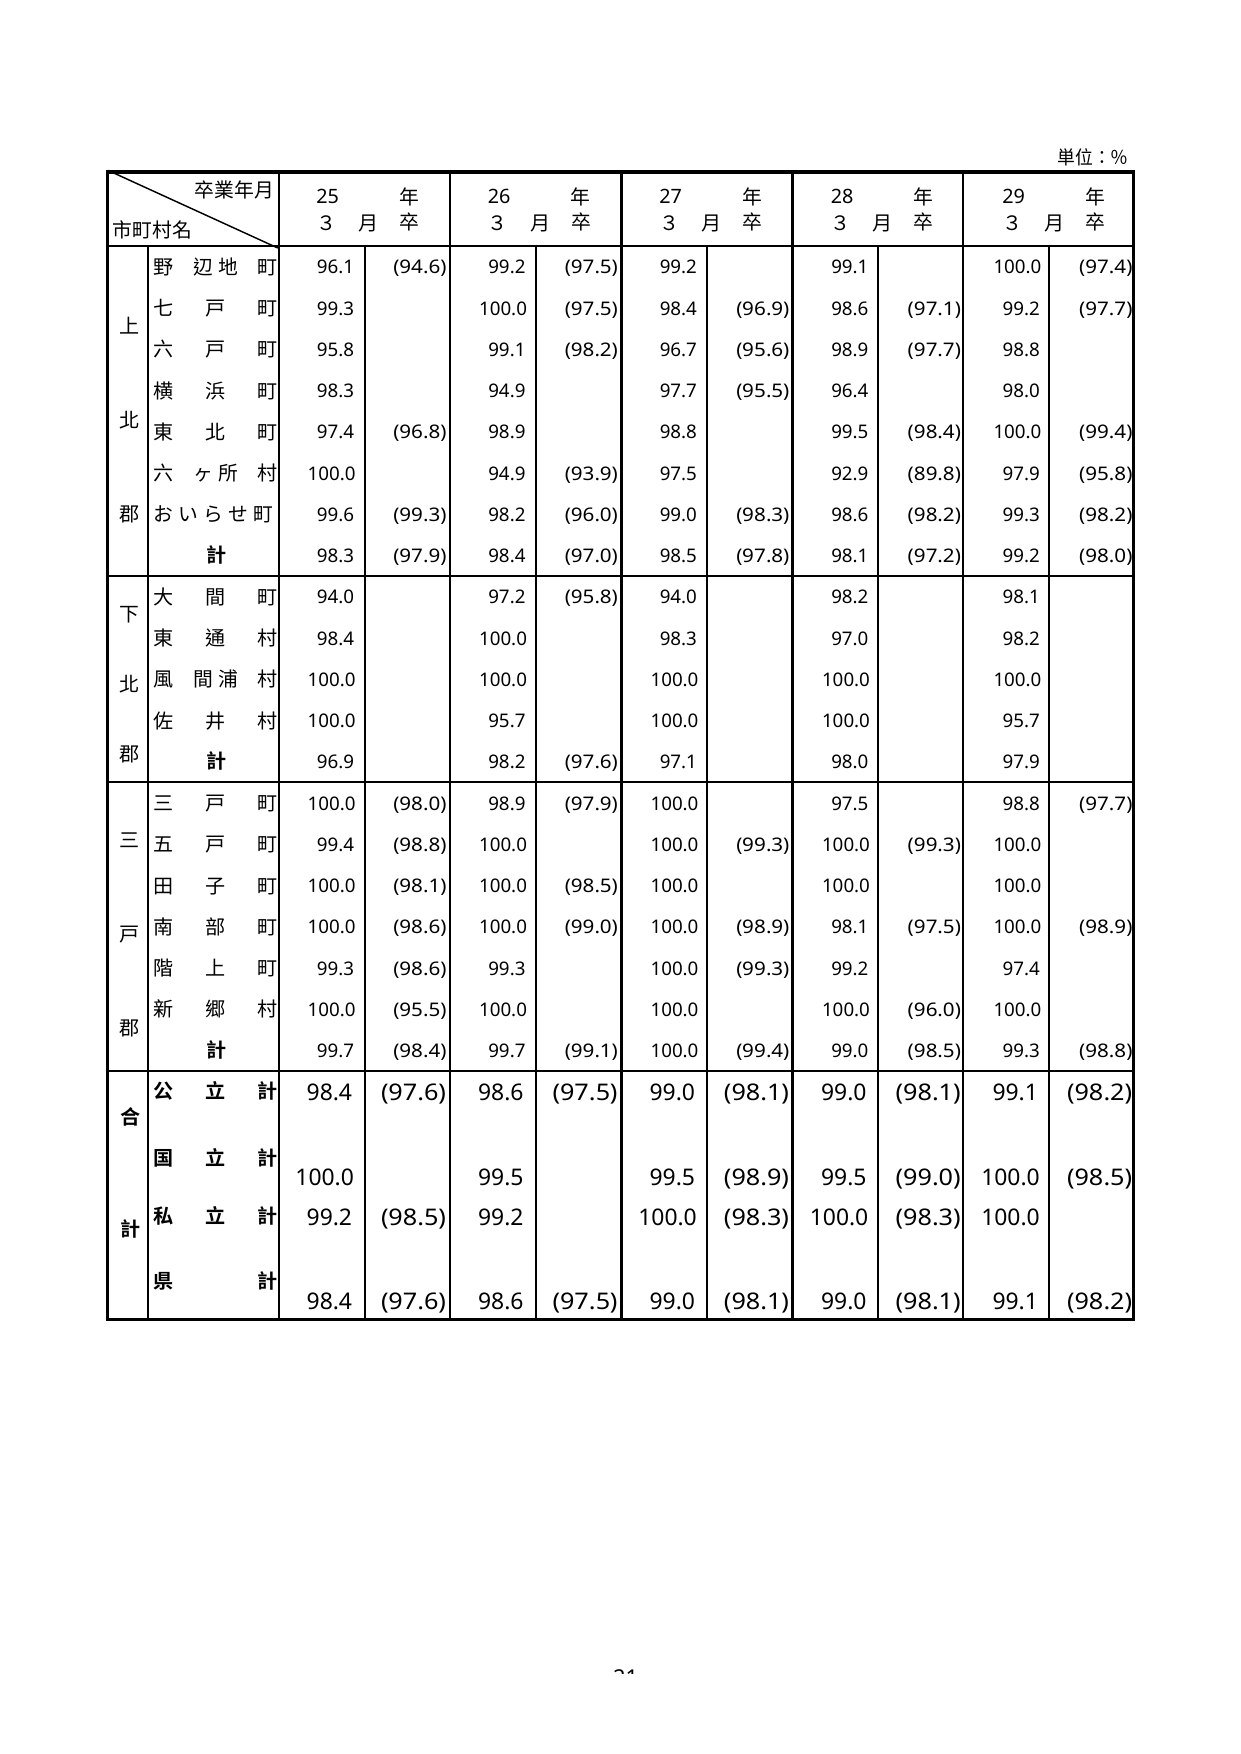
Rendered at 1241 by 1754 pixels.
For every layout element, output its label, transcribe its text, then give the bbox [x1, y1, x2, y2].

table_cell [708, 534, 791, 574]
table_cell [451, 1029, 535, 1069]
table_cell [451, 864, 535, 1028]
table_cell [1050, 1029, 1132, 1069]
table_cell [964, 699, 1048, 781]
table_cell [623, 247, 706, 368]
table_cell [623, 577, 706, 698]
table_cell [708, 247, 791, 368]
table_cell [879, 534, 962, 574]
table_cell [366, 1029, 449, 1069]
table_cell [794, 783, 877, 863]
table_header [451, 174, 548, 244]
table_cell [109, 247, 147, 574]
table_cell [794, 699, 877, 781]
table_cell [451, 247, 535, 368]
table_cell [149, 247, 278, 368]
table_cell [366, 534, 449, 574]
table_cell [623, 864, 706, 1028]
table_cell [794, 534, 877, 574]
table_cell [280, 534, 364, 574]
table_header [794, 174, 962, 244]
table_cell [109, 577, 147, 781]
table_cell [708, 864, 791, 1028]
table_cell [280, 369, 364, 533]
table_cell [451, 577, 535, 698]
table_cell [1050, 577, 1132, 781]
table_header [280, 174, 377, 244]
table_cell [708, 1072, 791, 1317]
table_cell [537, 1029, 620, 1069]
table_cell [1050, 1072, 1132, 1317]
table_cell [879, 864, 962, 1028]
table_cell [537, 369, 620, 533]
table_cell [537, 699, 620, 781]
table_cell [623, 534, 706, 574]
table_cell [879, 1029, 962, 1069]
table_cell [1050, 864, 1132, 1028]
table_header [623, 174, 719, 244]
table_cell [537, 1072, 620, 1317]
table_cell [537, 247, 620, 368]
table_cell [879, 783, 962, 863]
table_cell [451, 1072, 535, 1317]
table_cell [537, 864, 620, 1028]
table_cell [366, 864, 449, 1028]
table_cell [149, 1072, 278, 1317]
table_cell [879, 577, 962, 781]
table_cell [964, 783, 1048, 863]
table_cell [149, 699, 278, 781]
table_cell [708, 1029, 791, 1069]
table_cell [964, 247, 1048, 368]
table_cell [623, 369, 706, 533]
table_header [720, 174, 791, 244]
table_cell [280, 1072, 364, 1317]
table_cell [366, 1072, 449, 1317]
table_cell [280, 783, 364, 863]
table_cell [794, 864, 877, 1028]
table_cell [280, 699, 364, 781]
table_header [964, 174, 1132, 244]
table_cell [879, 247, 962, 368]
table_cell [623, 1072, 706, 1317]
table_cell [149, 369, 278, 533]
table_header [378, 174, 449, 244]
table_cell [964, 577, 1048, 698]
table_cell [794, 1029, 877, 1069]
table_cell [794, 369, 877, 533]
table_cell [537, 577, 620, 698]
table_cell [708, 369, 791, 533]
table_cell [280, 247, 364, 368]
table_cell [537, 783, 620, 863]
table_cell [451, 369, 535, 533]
text 単位：％ [94, 144, 1128, 169]
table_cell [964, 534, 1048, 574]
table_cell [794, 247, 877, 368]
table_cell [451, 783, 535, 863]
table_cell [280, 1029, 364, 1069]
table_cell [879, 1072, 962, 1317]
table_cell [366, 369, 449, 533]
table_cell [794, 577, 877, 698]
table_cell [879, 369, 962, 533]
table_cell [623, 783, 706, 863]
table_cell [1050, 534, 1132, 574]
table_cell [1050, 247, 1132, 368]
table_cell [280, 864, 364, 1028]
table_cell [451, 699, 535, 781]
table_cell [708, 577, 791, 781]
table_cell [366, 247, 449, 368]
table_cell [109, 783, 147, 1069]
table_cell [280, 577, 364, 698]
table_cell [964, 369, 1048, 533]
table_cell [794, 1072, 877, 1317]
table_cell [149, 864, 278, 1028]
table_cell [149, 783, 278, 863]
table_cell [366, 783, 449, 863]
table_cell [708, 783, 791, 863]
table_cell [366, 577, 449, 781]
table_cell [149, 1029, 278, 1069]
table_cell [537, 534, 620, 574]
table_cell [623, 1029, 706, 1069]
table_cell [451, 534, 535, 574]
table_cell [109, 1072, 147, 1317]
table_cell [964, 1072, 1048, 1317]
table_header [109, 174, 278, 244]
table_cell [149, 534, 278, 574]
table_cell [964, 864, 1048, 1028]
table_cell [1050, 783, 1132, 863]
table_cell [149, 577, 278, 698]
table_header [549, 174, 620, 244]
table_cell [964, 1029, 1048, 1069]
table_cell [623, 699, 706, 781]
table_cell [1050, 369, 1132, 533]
